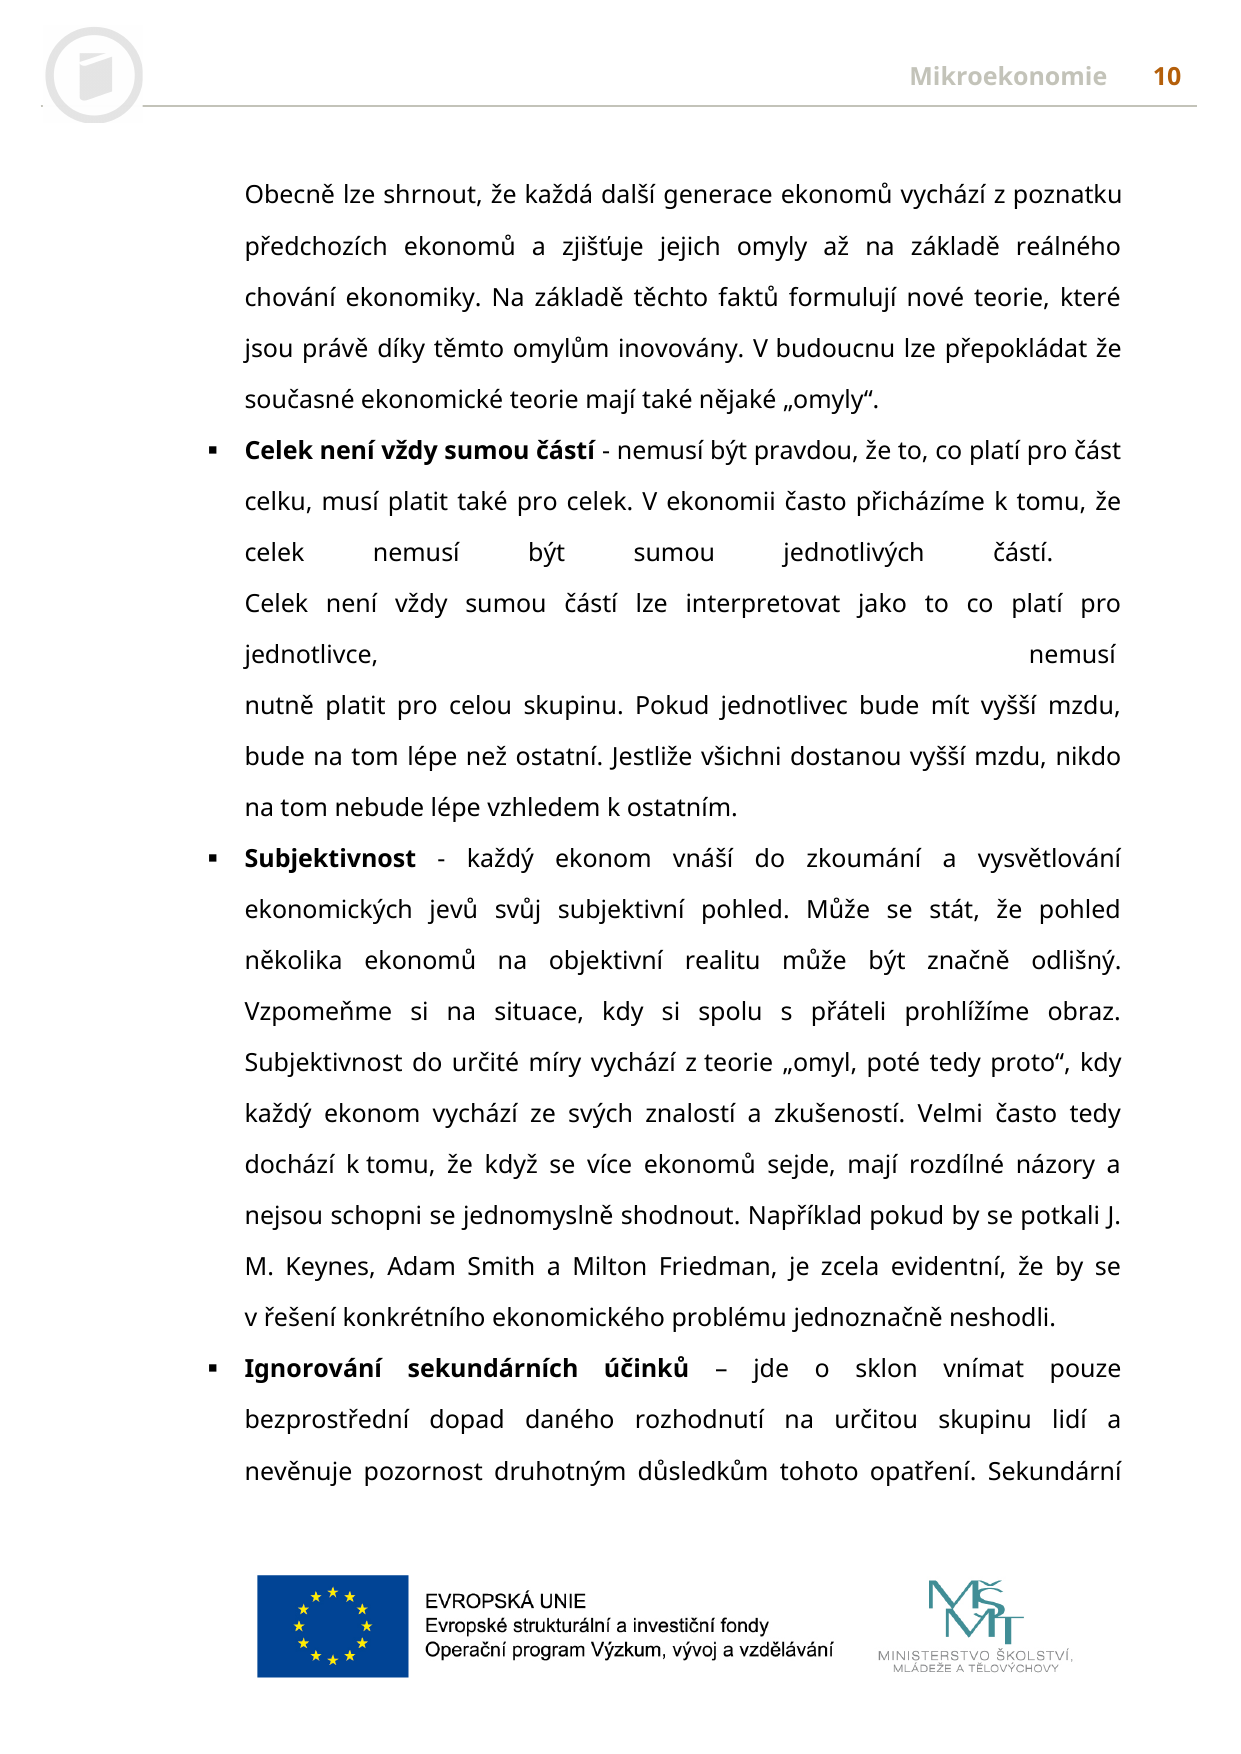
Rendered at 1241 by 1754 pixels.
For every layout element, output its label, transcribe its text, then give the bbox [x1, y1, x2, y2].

list Celek není vždy sumou částí - nemusí být pravdou, že to, co platí pro část celku, musí platit také pro celek. V ekonomii často přicházíme k tomu, že celek nemusí být sumou jednotlivých částí. Celek není vždy sumou částí lze interpretovat jako to co platí pro jednotlivce, nemusí nutně platit pro celou skupinu. Pokud jednotlivec bude mít vyšší mzdu, bude na tom lépe než ostatní. Jestliže všichni dostanou vyšší mzdu, nikdo na tom nebude lépe vzhledem k ostatním. [207, 432, 1122, 824]
list Subjektivnost - každý ekonom vnáší do zkoumání a vysvětlování ekonomických jevů svůj subjektivní pohled. Může se stát, že pohled několika ekonomů na objektivní realitu může být značně odlišný. Vzpomeňme si na situace, kdy si spolu s přáteli prohlížíme obraz. Subjektivnost do určité míry vychází z teorie „omyl, poté tedy proto“, kdy každý ekonom vychází ze svých znalostí a zkušeností. Velmi často tedy dochází k tomu, že když se více ekonomů sejde, mají rozdílné názory a nejsou schopni se jednomyslně shodnout. Například pokud by se potkali J. M. Keynes, Adam Smith a Milton Friedman, je zcela evidentní, že by se v řešení konkrétního ekonomického problému jednoznačně neshodli. [207, 841, 1122, 1334]
picture [206, 1524, 1123, 1728]
